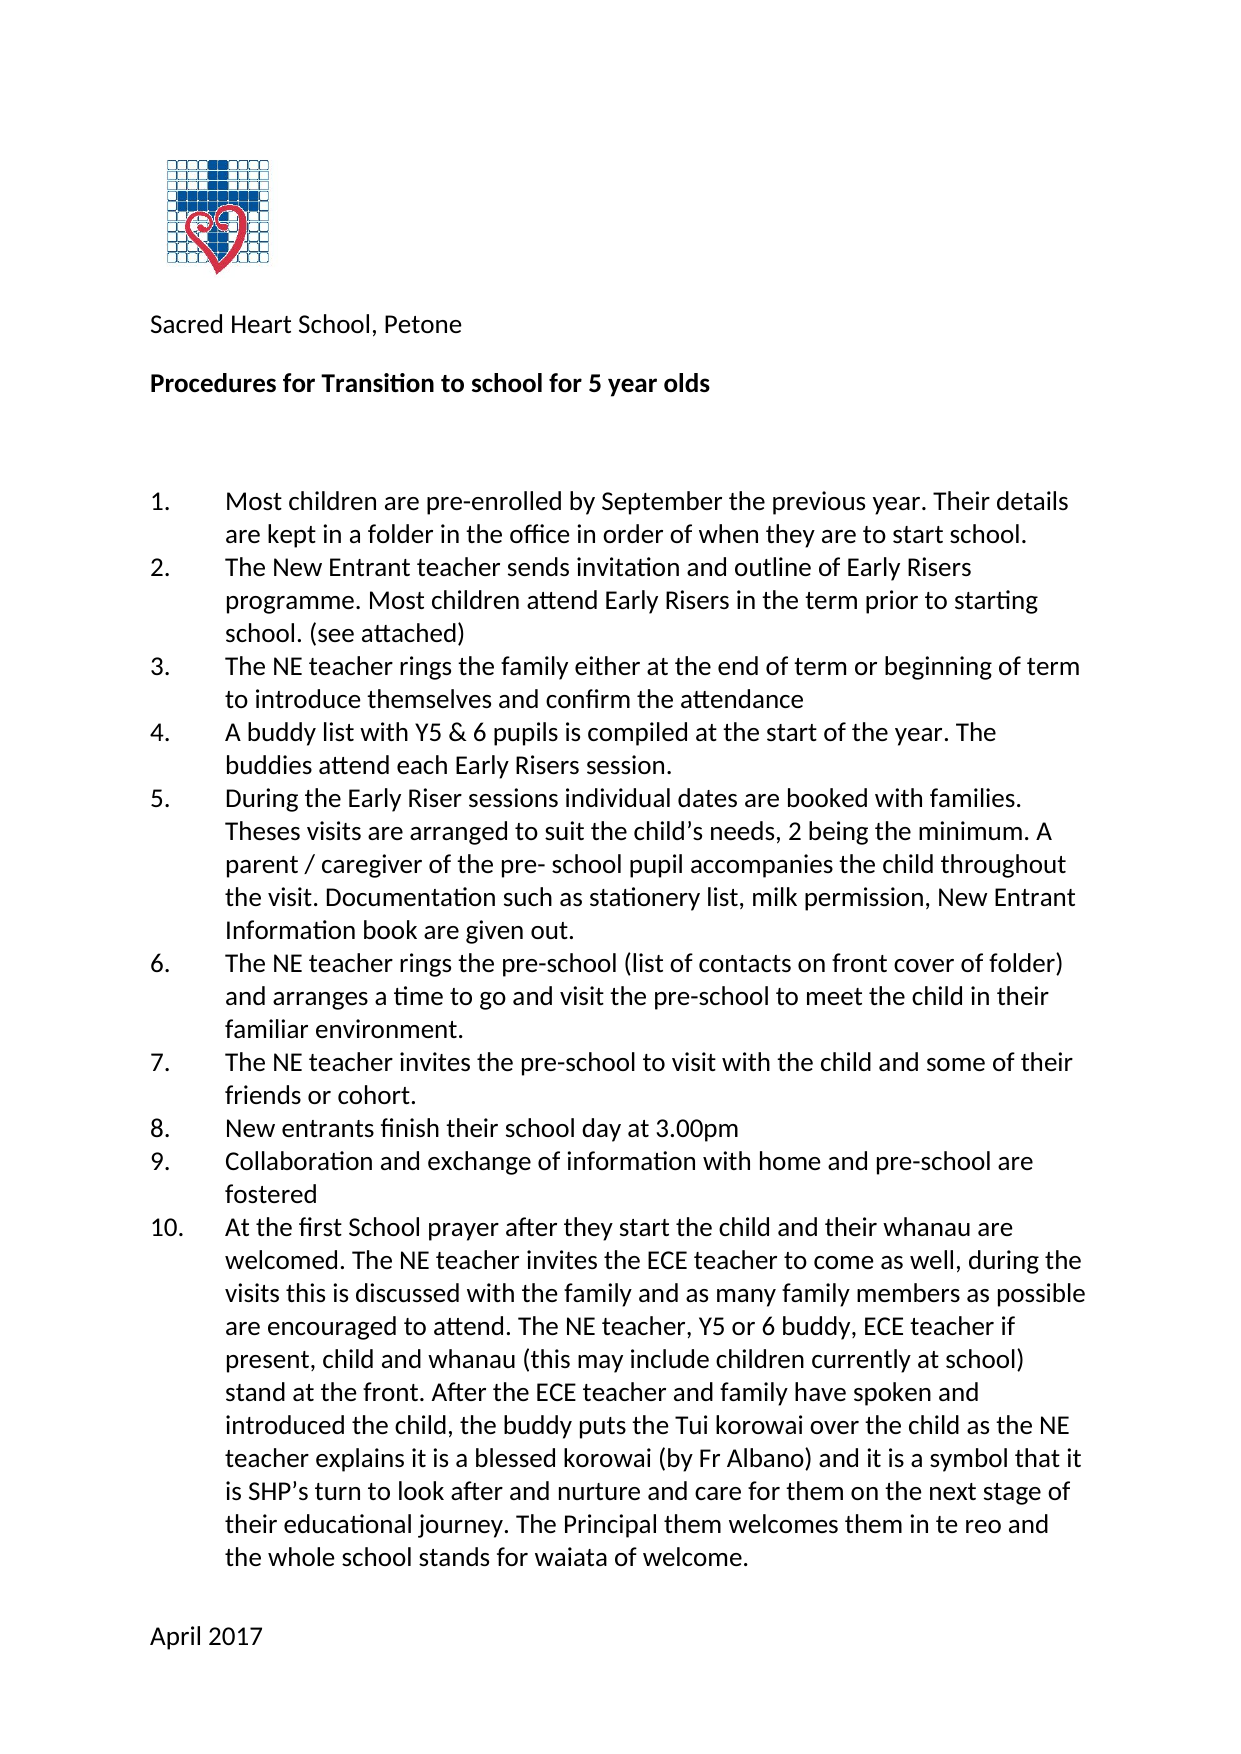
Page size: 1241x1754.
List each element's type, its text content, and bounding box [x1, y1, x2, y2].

list The New Entrant teacher sends invitation and outline of Early Risers programme. Most children attend Early Risers in the term prior to starting school. (see attached) [150, 550, 1090, 649]
list The NE teacher rings the pre-school (list of contacts on front cover of folder) and arranges a time to go and visit the pre-school to meet the child in their familiar environment. [150, 946, 1090, 1045]
list The NE teacher invites the pre-school to visit with the child and some of their friends or cohort. [150, 1045, 1090, 1111]
list During the Early Riser sessions individual dates are booked with families. Theses visits are arranged to suit the child’s needs, 2 being the minimum. A parent / caregiver of the pre- school pupil accompanies the child throughout the visit. Documentation such as stationery list, milk permission, New Entrant Information book are given out. [150, 781, 1090, 946]
list A buddy list with Y5 & 6 pupils is compiled at the start of the year. The buddies attend each Early Risers session. [150, 715, 1090, 781]
text Procedures for Transition to school for 5 year olds [150, 366, 1090, 399]
list The NE teacher rings the family either at the end of term or beginning of term to introduce themselves and confirm the attendance [150, 649, 1090, 715]
list Most children are pre-enrolled by September the previous year. Their details are kept in a folder in the office in order of when they are to start school. [150, 484, 1090, 550]
picture [150, 150, 286, 283]
list At the first School prayer after they start the child and their whanau are welcomed. The NE teacher invites the ECE teacher to come as well, during the visits this is discussed with the family and as many family members as possible are encouraged to attend. The NE teacher, Y5 or 6 buddy, ECE teacher if present, child and whanau (this may include children currently at school) stand at the front. After the ECE teacher and family have spoken and introduced the child, the buddy puts the Tui korowai over the child as the NE teacher explains it is a blessed korowai (by Fr Albano) and it is a symbol that it is SHP’s turn to look after and nurture and care for them on the next stage of their educational journey. The Principal them welcomes them in te reo and the whole school stands for waiata of welcome. [150, 1210, 1090, 1573]
list New entrants finish their school day at 3.00pm [150, 1111, 1090, 1144]
text Sacred Heart School, Petone [150, 308, 1090, 341]
list Collaboration and exchange of information with home and pre-school are fostered [150, 1144, 1090, 1210]
